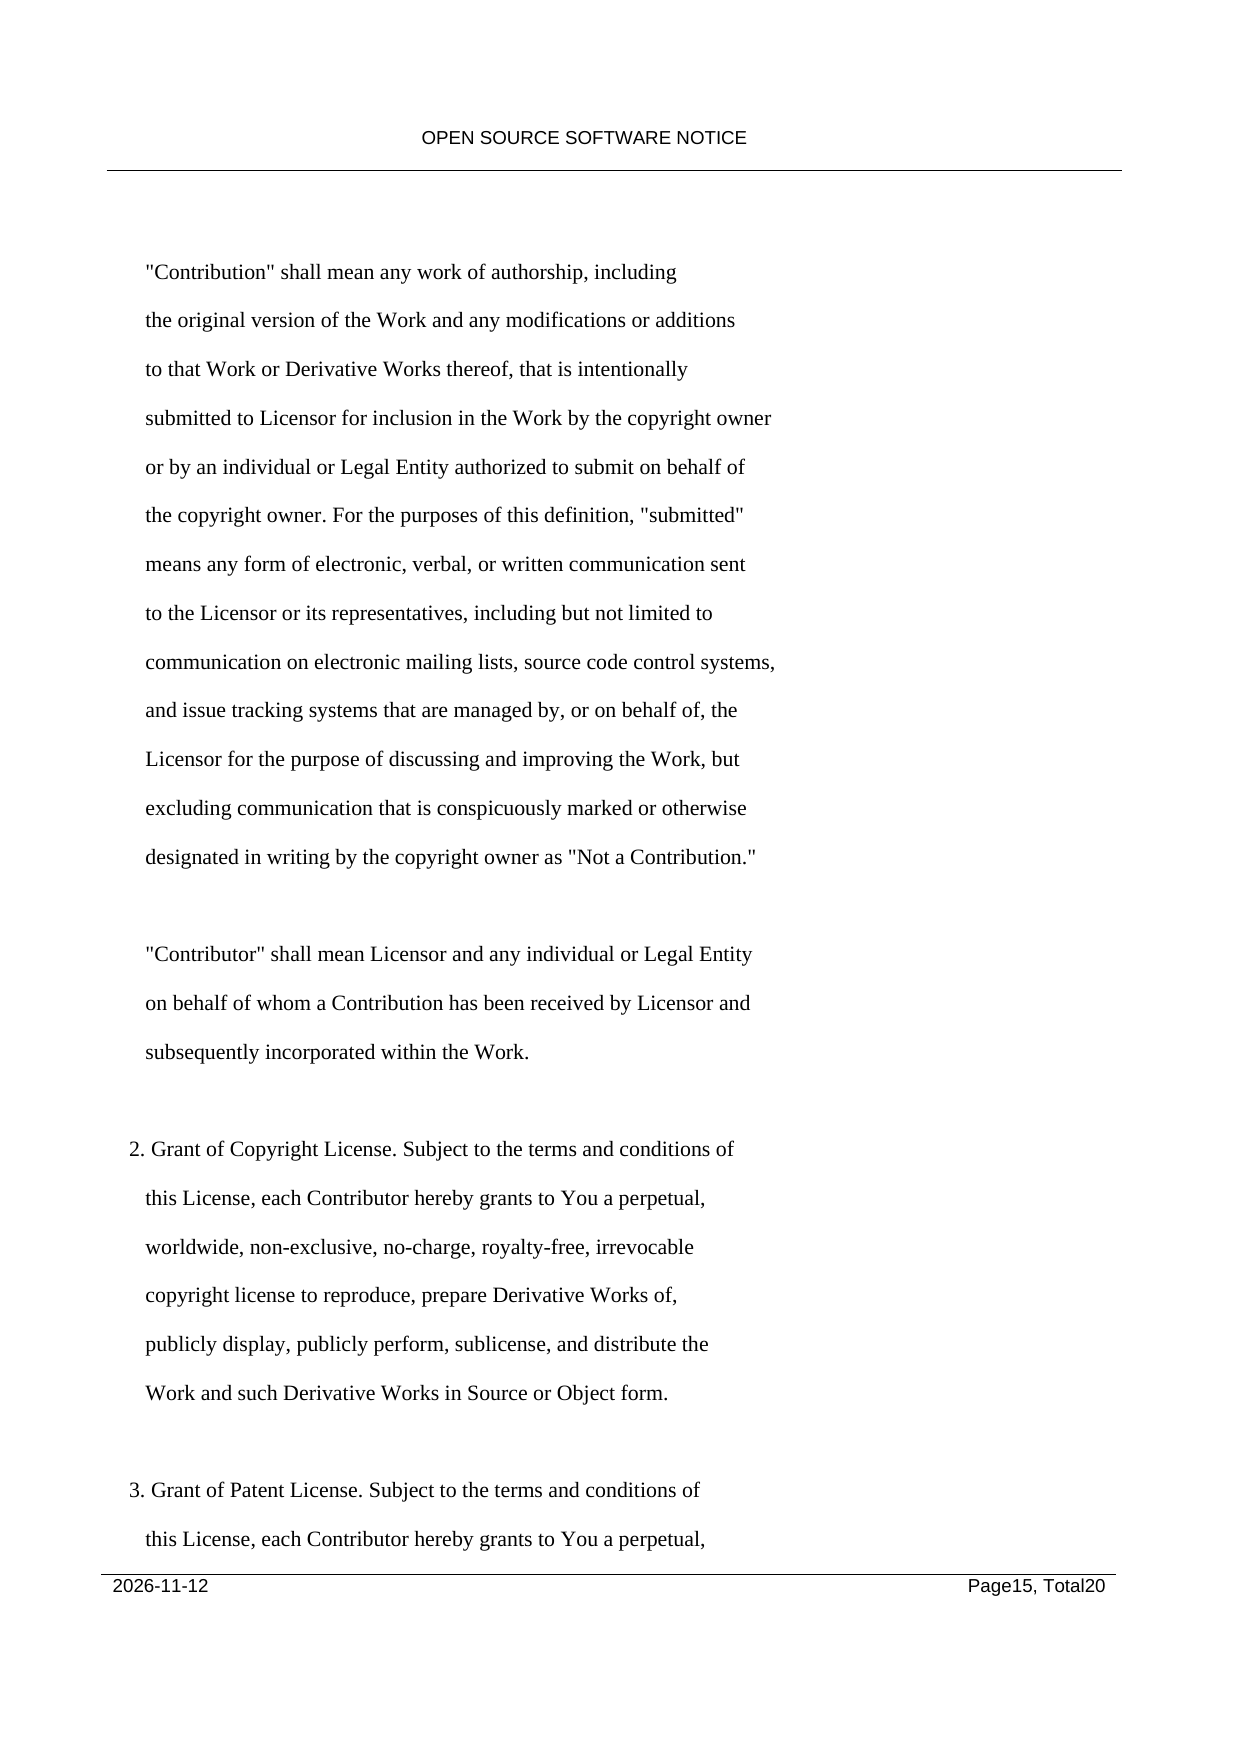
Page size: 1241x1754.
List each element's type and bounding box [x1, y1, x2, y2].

text [112, 206, 1128, 1555]
